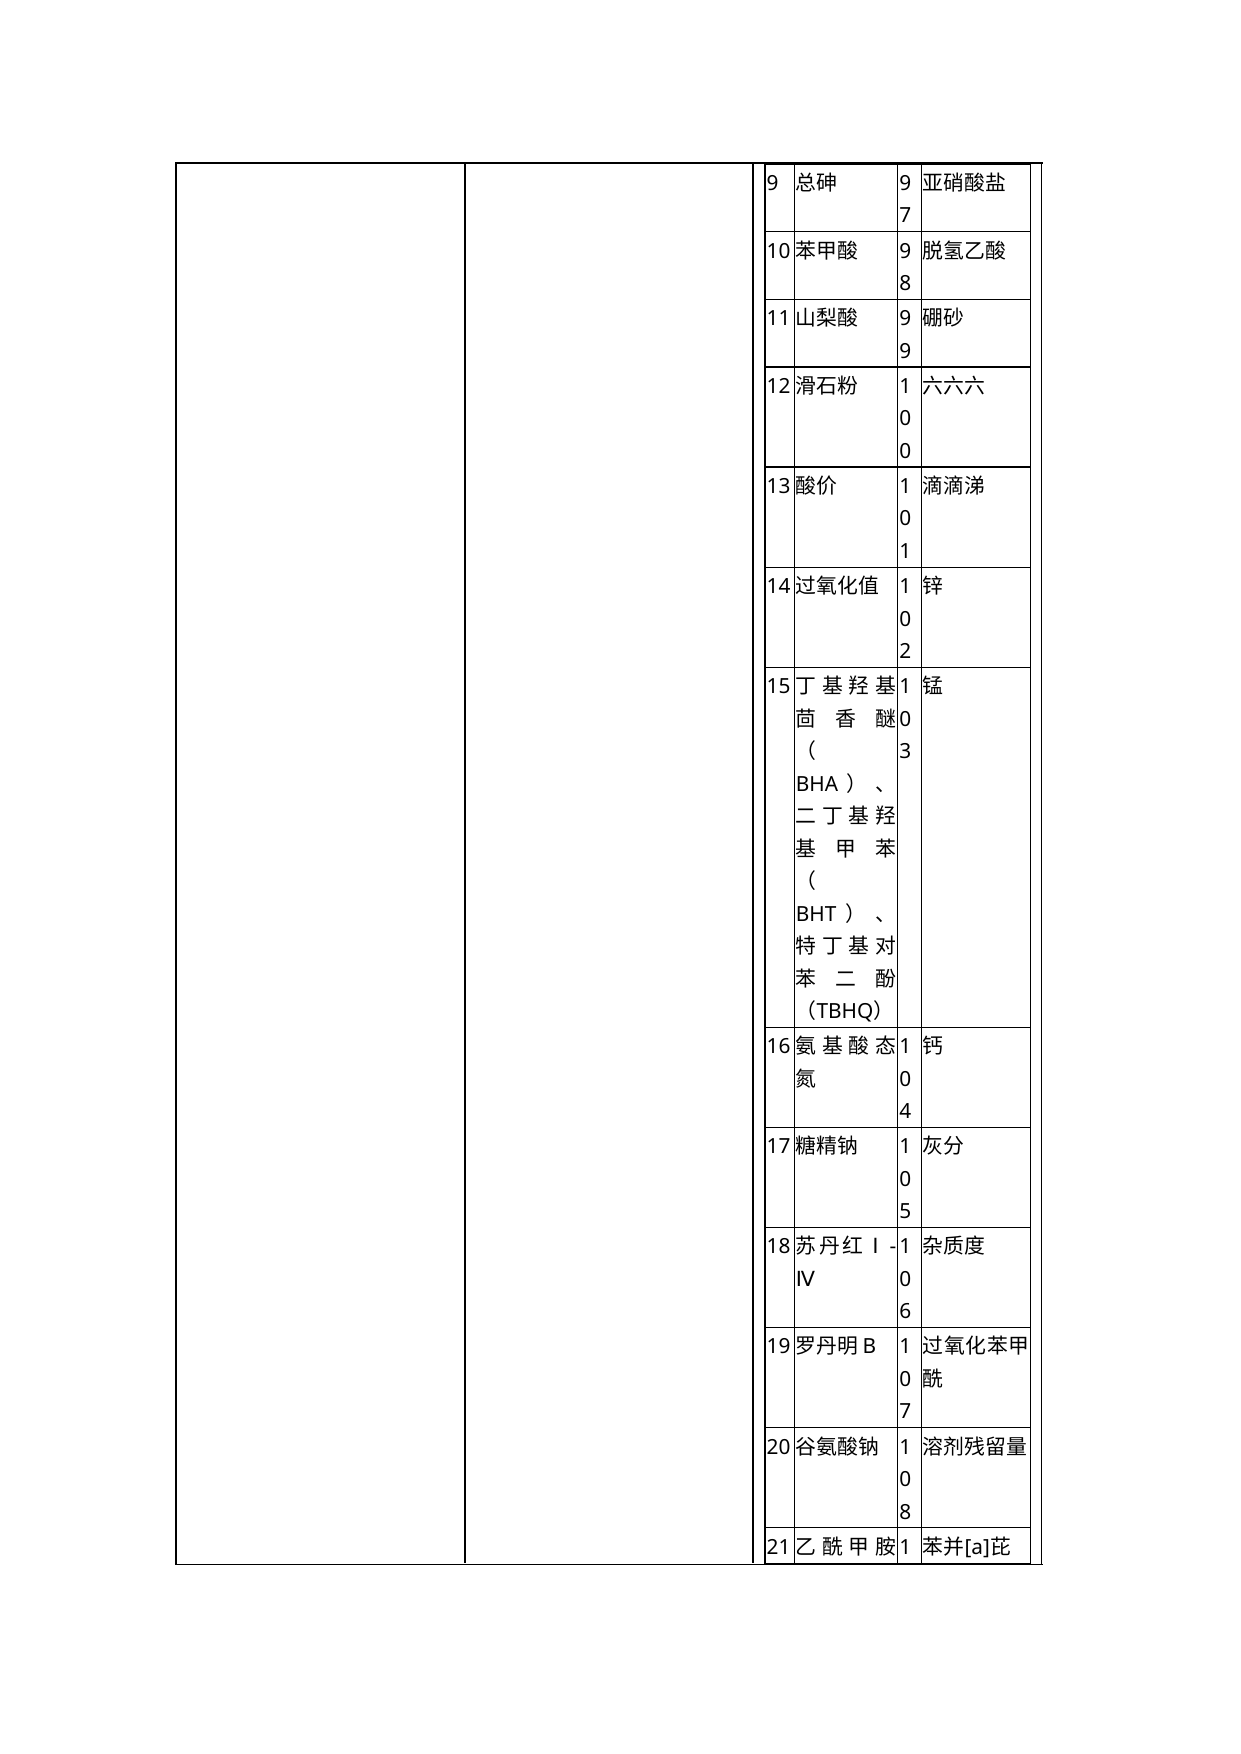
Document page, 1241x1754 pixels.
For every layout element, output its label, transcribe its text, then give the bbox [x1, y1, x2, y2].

table_cell 二、技术要求 检测项目表 [898, 300, 921, 366]
table_cell 二、技术要求 检测项目表 [766, 232, 794, 299]
table_cell 二、技术要求 检测项目表 [922, 1528, 1030, 1563]
table_cell 二、技术要求 检测项目表 [922, 232, 1030, 299]
table_cell 二、技术要求 检测项目表 [766, 1428, 794, 1527]
table_cell 二、技术要求 检测项目表 [898, 568, 921, 667]
table_cell 二、技术要求 检测项目表 [766, 468, 794, 567]
table_cell 二、技术要求 检测项目表 [795, 668, 897, 1027]
table_cell 二、技术要求 检测项目表 [766, 368, 794, 466]
table_cell 二、技术要求 检测项目表 [898, 1128, 921, 1227]
table_cell 二、技术要求 检测项目表 [898, 468, 921, 567]
table_cell 二、技术要求 检测项目表 [922, 1428, 1030, 1527]
table_cell 二、技术要求 检测项目表 [922, 1128, 1030, 1227]
table_cell 二、技术要求 检测项目表 [922, 165, 1030, 231]
table_cell 二、技术要求 检测项目表 [922, 468, 1030, 567]
table_cell 二、技术要求 检测项目表 [766, 165, 794, 231]
table_cell 二、技术要求 检测项目表 [795, 1528, 897, 1563]
table_cell 二、技术要求 检测项目表 [766, 568, 794, 667]
table_cell 二、技术要求 检测项目表 [898, 1228, 921, 1327]
table_cell 二、技术要求 检测项目表 [898, 1428, 921, 1527]
table_cell 二、技术要求 检测项目表 [922, 1228, 1030, 1327]
table_cell 二、技术要求 检测项目表 [795, 1428, 897, 1527]
table_cell 二、技术要求 检测项目表 [922, 368, 1030, 466]
table_cell 二、技术要求 检测项目表 [922, 300, 1030, 366]
table_cell 二、技术要求 检测项目表 [795, 165, 897, 231]
table_cell 二、技术要求 检测项目表 [898, 668, 921, 1027]
table_cell 二、技术要求 检测项目表 [766, 1228, 794, 1327]
table_cell 二、技术要求 检测项目表 [795, 1228, 897, 1327]
table_cell 二、技术要求 检测项目表 [922, 568, 1030, 667]
table_cell 二、技术要求 检测项目表 [795, 232, 897, 299]
table_cell 二、技术要求 检测项目表 [795, 1028, 897, 1127]
table_cell 二、技术要求 检测项目表 [766, 668, 794, 1027]
table_cell 二、技术要求 检测项目表 [766, 1028, 794, 1127]
table_cell 二、技术要求 检测项目表 [898, 1028, 921, 1127]
table_cell 二、技术要求 检测项目表 [795, 468, 897, 567]
table_cell 二、技术要求 检测项目表 [795, 1128, 897, 1227]
table_cell 二、技术要求 检测项目表 [795, 568, 897, 667]
table_cell 二、技术要求 检测项目表 [898, 1328, 921, 1427]
table_cell [466, 164, 752, 1563]
table_cell 二、技术要求 检测项目表 [898, 165, 921, 231]
table_cell 二、技术要求 检测项目表 [766, 1128, 794, 1227]
table_cell 二、技术要求 检测项目表 [922, 668, 1030, 1027]
table_cell 二、技术要求 检测项目表 [922, 1328, 1030, 1427]
table_cell 二、技术要求 检测项目表 [898, 232, 921, 299]
table_cell 二、技术要求 检测项目表 [898, 368, 921, 466]
table_cell 2 [177, 164, 464, 1563]
table_cell 二、技术要求 检测项目表 [795, 368, 897, 466]
table_cell 二、技术要求 检测项目表 [766, 300, 794, 366]
table_cell 二、技术要求 检测项目表 [766, 1328, 794, 1427]
table_cell 二、技术要求 检测项目表 [795, 1328, 897, 1427]
table_cell 二、技术要求 检测项目表 [922, 1028, 1030, 1127]
table_cell 二、技术要求 检测项目表 [795, 300, 897, 366]
